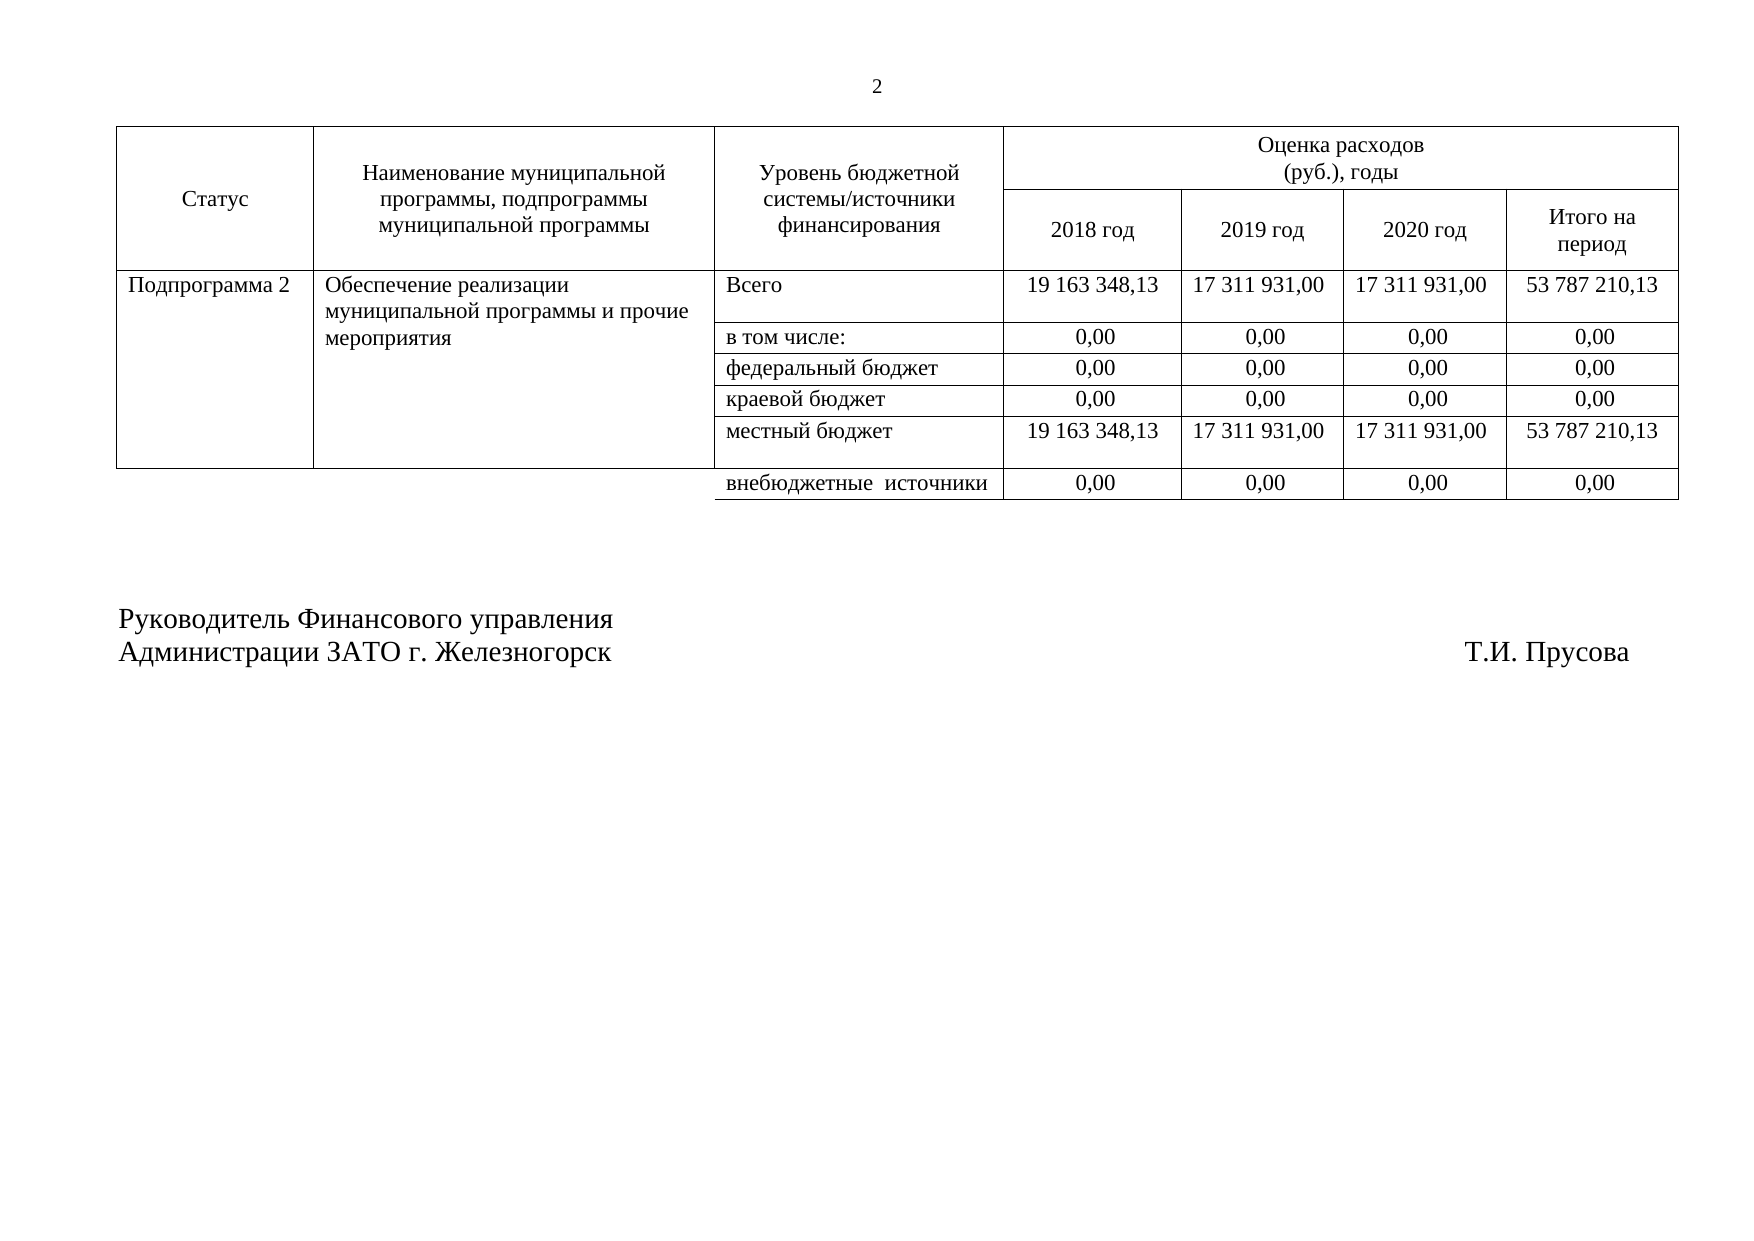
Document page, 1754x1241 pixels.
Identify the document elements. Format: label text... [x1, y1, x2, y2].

table_cell местный бюджет [715, 417, 1003, 468]
table_cell Уровень бюджетной системы/источники финансирования [715, 127, 1003, 270]
table_cell 0,00 [1507, 323, 1678, 353]
table_cell Всего [715, 271, 1003, 322]
table_cell 0,00 [1344, 469, 1506, 499]
table_cell 17 311 931,00 [1182, 271, 1343, 322]
text Администрации ЗАТО г. Железногорск Т.И. Прусова [118, 634, 1636, 668]
table_cell федеральный бюджет [715, 354, 1003, 384]
table_cell 19 163 348,13 [1004, 417, 1181, 468]
table_cell 0,00 [1004, 386, 1181, 416]
table_cell 53 787 210,13 [1507, 271, 1678, 322]
table_cell 0,00 [1182, 386, 1343, 416]
table_cell Подпрограмма 2 [117, 271, 313, 468]
table_cell 0,00 [1507, 386, 1678, 416]
table_cell 0,00 [1182, 469, 1343, 499]
table_cell 2020 год [1344, 190, 1506, 270]
table_cell 53 787 210,13 [1507, 417, 1678, 468]
table_cell 0,00 [1004, 323, 1181, 353]
table_cell внебюджетные источники [715, 469, 1003, 499]
text Руководитель Финансового управления [118, 601, 1636, 634]
table_cell 17 311 931,00 [1344, 271, 1506, 322]
table_cell Статус [117, 127, 313, 270]
table_cell 0,00 [1004, 469, 1181, 499]
table_cell 19 163 348,13 [1004, 271, 1181, 322]
table_cell краевой бюджет [715, 386, 1003, 416]
table_cell 0,00 [1344, 386, 1506, 416]
table_cell 0,00 [1344, 354, 1506, 384]
table_cell Оценка расходов (руб.), годы [1004, 127, 1678, 188]
table_cell 17 311 931,00 [1344, 417, 1506, 468]
table_cell 0,00 [1344, 323, 1506, 353]
table_cell 0,00 [1507, 354, 1678, 384]
table_cell Наименование муниципальной программы, подпрограммы муниципальной программы [314, 127, 714, 270]
table_cell 2018 год [1004, 190, 1181, 270]
table_cell 0,00 [1182, 323, 1343, 353]
table_cell в том числе: [715, 323, 1003, 353]
table_cell 2019 год [1182, 190, 1343, 270]
table_cell 17 311 931,00 [1182, 417, 1343, 468]
table_cell 0,00 [1182, 354, 1343, 384]
table_cell Обеспечение реализации муниципальной программы и прочие мероприятия [314, 271, 714, 468]
table_cell Итого на период [1507, 190, 1678, 270]
table_cell 0,00 [1507, 469, 1678, 499]
table_cell 0,00 [1004, 354, 1181, 384]
